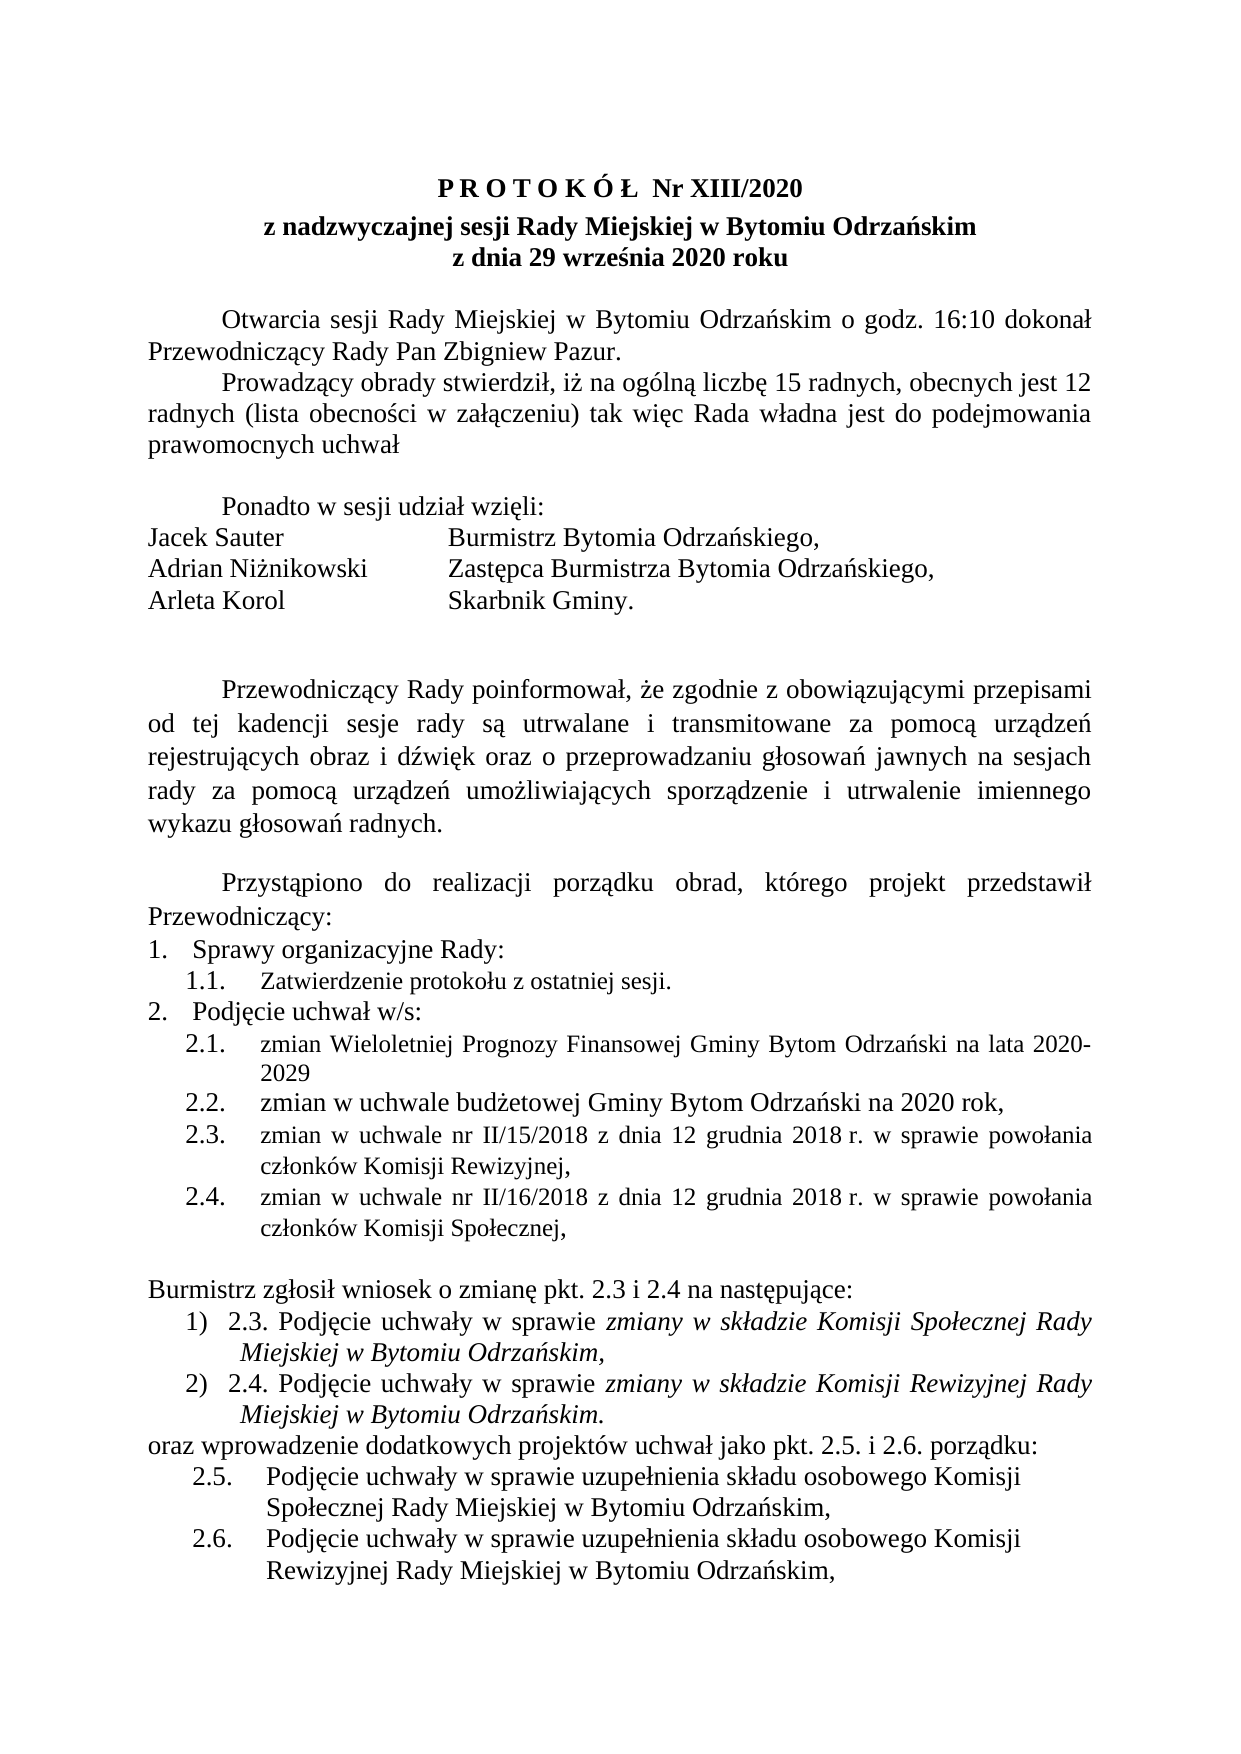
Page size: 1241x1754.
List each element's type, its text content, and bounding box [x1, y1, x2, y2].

text 2.5. Podjęcie uchwały w sprawie uzupełnienia składu osobowego Komisji Społecznej Rady Miejskiej w Bytomiu Odrzańskim, [192, 1460, 1093, 1523]
text Jacek Sauter Burmistrz Bytomia Odrzańskiego, [148, 521, 1093, 553]
text Burmistrz zgłosił wniosek o zmianę pkt. 2.3 i 2.4 na następujące: [148, 1273, 1093, 1304]
text 2.6. Podjęcie uchwały w sprawie uzupełnienia składu osobowego Komisji Rewizyjnej Rady Miejskiej w Bytomiu Odrzańskim, [192, 1523, 1093, 1585]
text Arleta Korol Skarbnik Gminy. [148, 584, 1093, 615]
text Otwarcia sesji Rady Miejskiej w Bytomiu Odrzańskim o godz. 16:10 dokonał Przewodniczący Rady Pan Zbigniew Pazur. [148, 303, 1093, 366]
list zmian w uchwale nr II/16/2018 z dnia 12 grudnia 2018 r. w sprawie powołania członków Komisji Społecznej, [185, 1180, 1093, 1242]
text Ponadto w sesji udział wzięli: [148, 490, 1093, 521]
text z nadzwyczajnej sesji Rady Miejskiej w Bytomiu Odrzańskim [148, 210, 1093, 241]
text oraz wprowadzenie dodatkowych projektów uchwał jako pkt. 2.5. i 2.6. porządku: [148, 1429, 1093, 1460]
text Adrian Niżnikowski Zastępca Burmistrza Bytomia Odrzańskiego, [148, 553, 1093, 584]
text Przewodniczący Rady poinformował, że zgodnie z obowiązującymi przepisami od tej kadencji sesje rady są utrwalane i transmitowane za pomocą urządzeń rejestrujących obraz i dźwięk oraz o przeprowadzaniu głosowań jawnych na sesjach rady za pomocą urządzeń umożliwiających sporządzenie i utrwalenie imiennego wykazu głosowań radnych. [148, 673, 1093, 839]
list 2.3. Podjęcie uchwały w sprawie zmiany w składzie Komisji Społecznej Rady Miejskiej w Bytomiu Odrzańskim, [185, 1304, 1093, 1367]
subtitle P R O T O K Ó Ł Nr XIII/2020 [148, 173, 1093, 204]
list 2.4. Podjęcie uchwały w sprawie zmiany w składzie Komisji Rewizyjnej Rady Miejskiej w Bytomiu Odrzańskim. [185, 1367, 1093, 1429]
list zmian w uchwale nr II/15/2018 z dnia 12 grudnia 2018 r. w sprawie powołania członków Komisji Rewizyjnej, [185, 1118, 1093, 1180]
list Sprawy organizacyjne Rady: [148, 933, 1093, 964]
list zmian w uchwale budżetowej Gminy Bytom Odrzański na 2020 rok, [185, 1087, 1093, 1118]
text Przystąpiono do realizacji porządku obrad, którego projekt przedstawił Przewodniczący: [148, 866, 1093, 931]
list zmian Wieloletniej Prognozy Finansowej Gminy Bytom Odrzański na lata 2020-2029 [185, 1027, 1093, 1087]
list Podjęcie uchwał w/s: [148, 996, 1093, 1027]
list Zatwierdzenie protokołu z ostatniej sesji. [185, 964, 1093, 996]
text Prowadzący obrady stwierdził, iż na ogólną liczbę 15 radnych, obecnych jest 12 radnych (lista obecności w załączeniu) tak więc Rada władna jest do podejmowania prawomocnych uchwał [148, 366, 1093, 459]
text z dnia 29 września 2020 roku [148, 241, 1093, 272]
